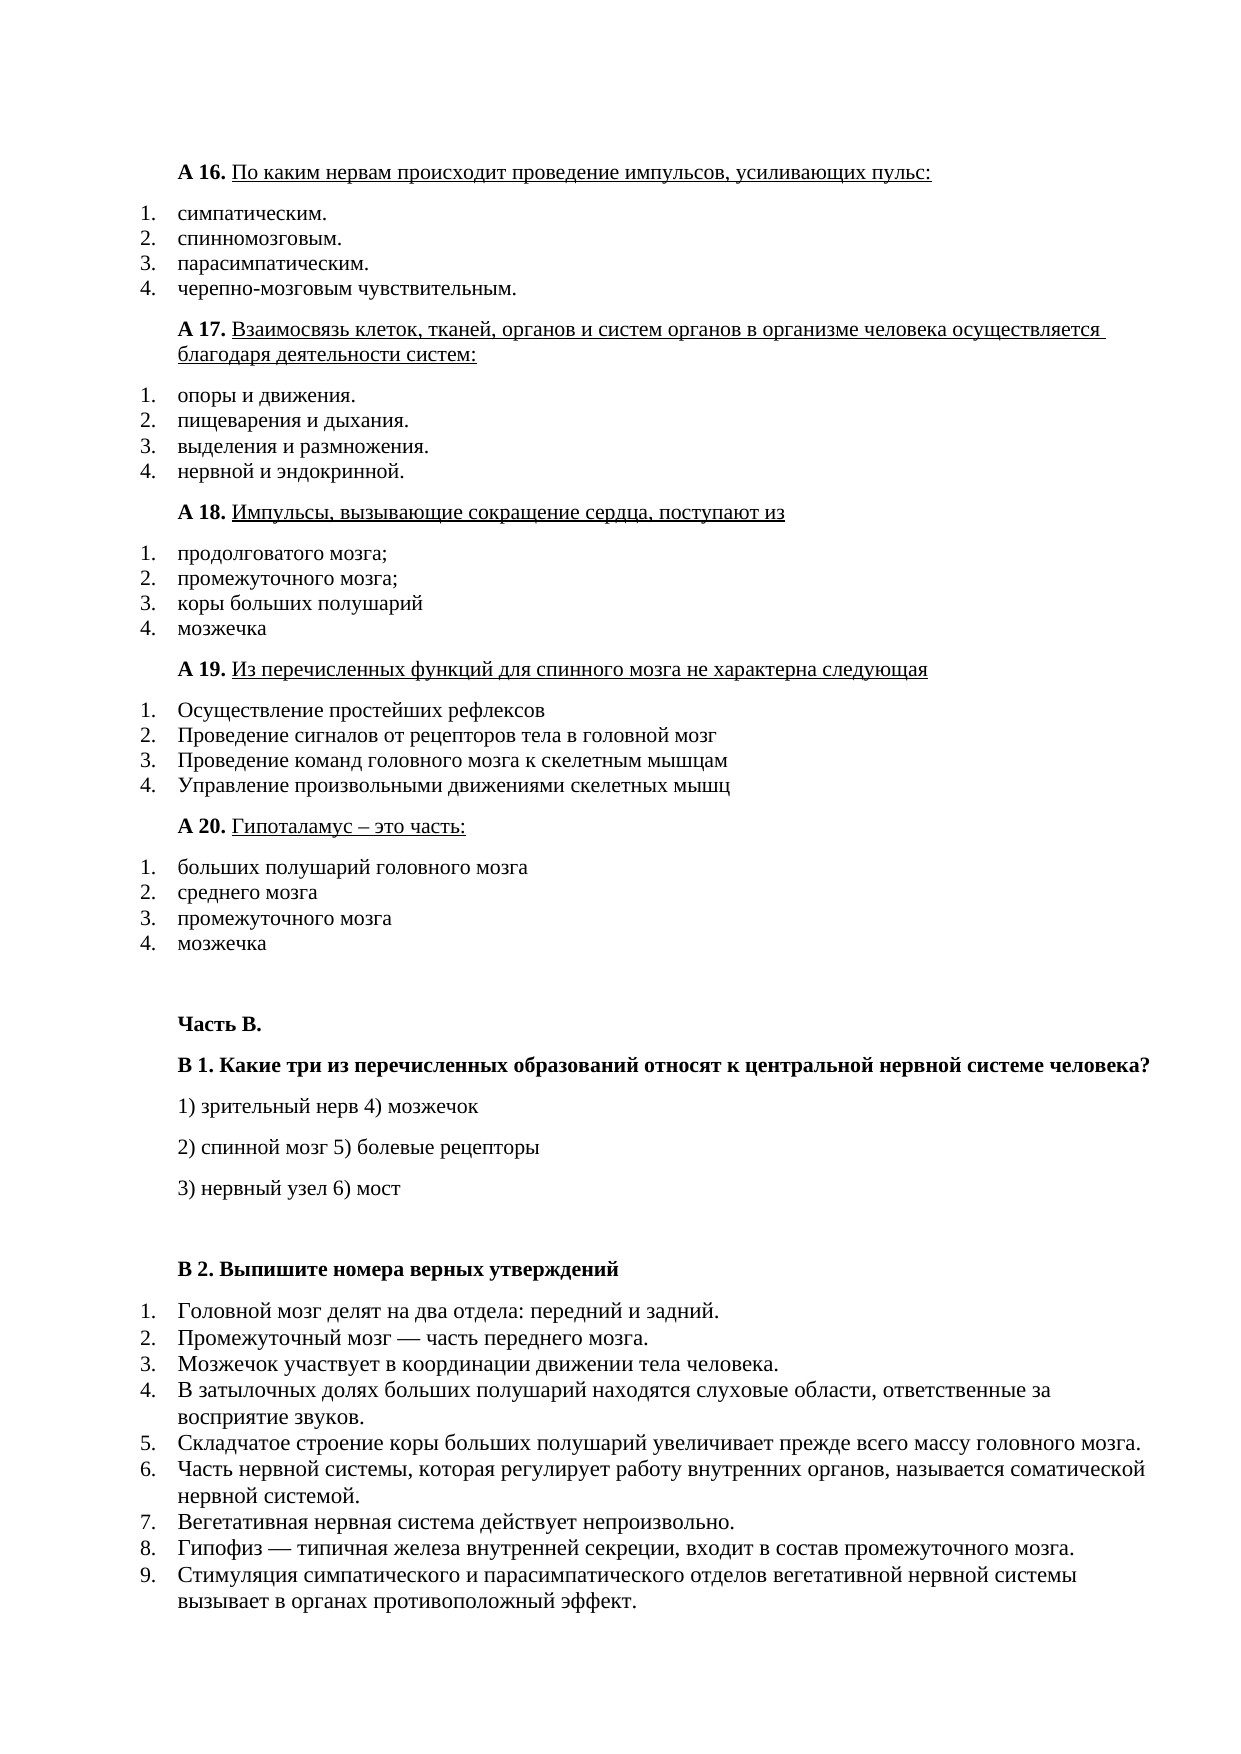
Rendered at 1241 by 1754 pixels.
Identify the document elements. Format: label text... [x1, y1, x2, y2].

list опоры и движения. [140, 382, 1152, 407]
list пищеварения и дыхания. [140, 407, 1152, 433]
list Вегетативная нервная система действует непроизвольно. [140, 1508, 1152, 1534]
list симпатическим. [140, 200, 1152, 225]
list промежуточного мозга; [140, 565, 1152, 590]
list Мозжечок участвует в координации движении тела человека. [140, 1350, 1152, 1376]
list больших полушарий головного мозга [140, 854, 1152, 879]
text А 17. Взаимосвязь клеток, тканей, органов и систем органов в организме человека осуществляется благодаря деятельности систем: [177, 316, 1152, 367]
list нервной и эндокринной. [140, 458, 1152, 483]
list Складчатое строение коры больших полушарий увеличивает прежде всего массу головного мозга. [140, 1429, 1152, 1455]
list коры больших полушарий [140, 590, 1152, 615]
text 2) спинной мозг 5) болевые рецепторы [177, 1134, 1152, 1159]
list Гипофиз — типичная железа внутренней секреции, входит в состав промежуточного мозга. [140, 1534, 1152, 1561]
list продолговатого мозга; [140, 539, 1152, 565]
list Часть нервной системы, которая регулирует работу внутренних органов, называется соматической нервной системой. [140, 1455, 1152, 1508]
text А 18. Импульсы, вызывающие сокращение сердца, поступают из [177, 499, 1152, 524]
list В затылочных долях больших полушарий находятся слуховые области, ответственные за восприятие звуков. [140, 1376, 1152, 1429]
text А 16. По каким нервам происходит проведение импульсов, усиливающих пульс: [177, 159, 1152, 184]
list промежуточного мозга [140, 904, 1152, 930]
text В 2. Выпишите номера верных утверждений [177, 1256, 1152, 1282]
list Стимуляция симпатического и парасимпатического отделов вегетативной нервной системы вызывает в органах противоположный эффект. [140, 1561, 1152, 1613]
text Часть В. [177, 1011, 1152, 1037]
list выделения и размножения. [140, 433, 1152, 458]
list мозжечка [140, 615, 1152, 640]
text 3) нервный узел 6) мост [177, 1175, 1152, 1200]
text 1) зрительный нерв 4) мозжечок [177, 1093, 1152, 1118]
list Проведение команд головного мозга к скелетным мышцам [140, 747, 1152, 772]
text А 20. Гипоталамус – это часть: [177, 813, 1152, 838]
text В 1. Какие три из перечисленных образований относят к центральной нервной системе человека? [177, 1052, 1152, 1077]
list Управление произвольными движениями скелетных мышц [140, 772, 1152, 798]
list Осуществление простейших рефлексов [140, 697, 1152, 722]
list Головной мозг делят на два отдела: передний и задний. [140, 1297, 1152, 1324]
list мозжечка [140, 930, 1152, 955]
list парасимпатическим. [140, 250, 1152, 275]
list черепно-мозговым чувствительным. [140, 275, 1152, 301]
list спинномозговым. [140, 225, 1152, 250]
list среднего мозга [140, 879, 1152, 904]
text А 19. Из перечисленных функций для спинного мозга не характерна следующая [177, 656, 1152, 681]
list Проведение сигналов от рецепторов тела в головной мозг [140, 722, 1152, 747]
list Промежуточный мозг — часть переднего мозга. [140, 1324, 1152, 1350]
